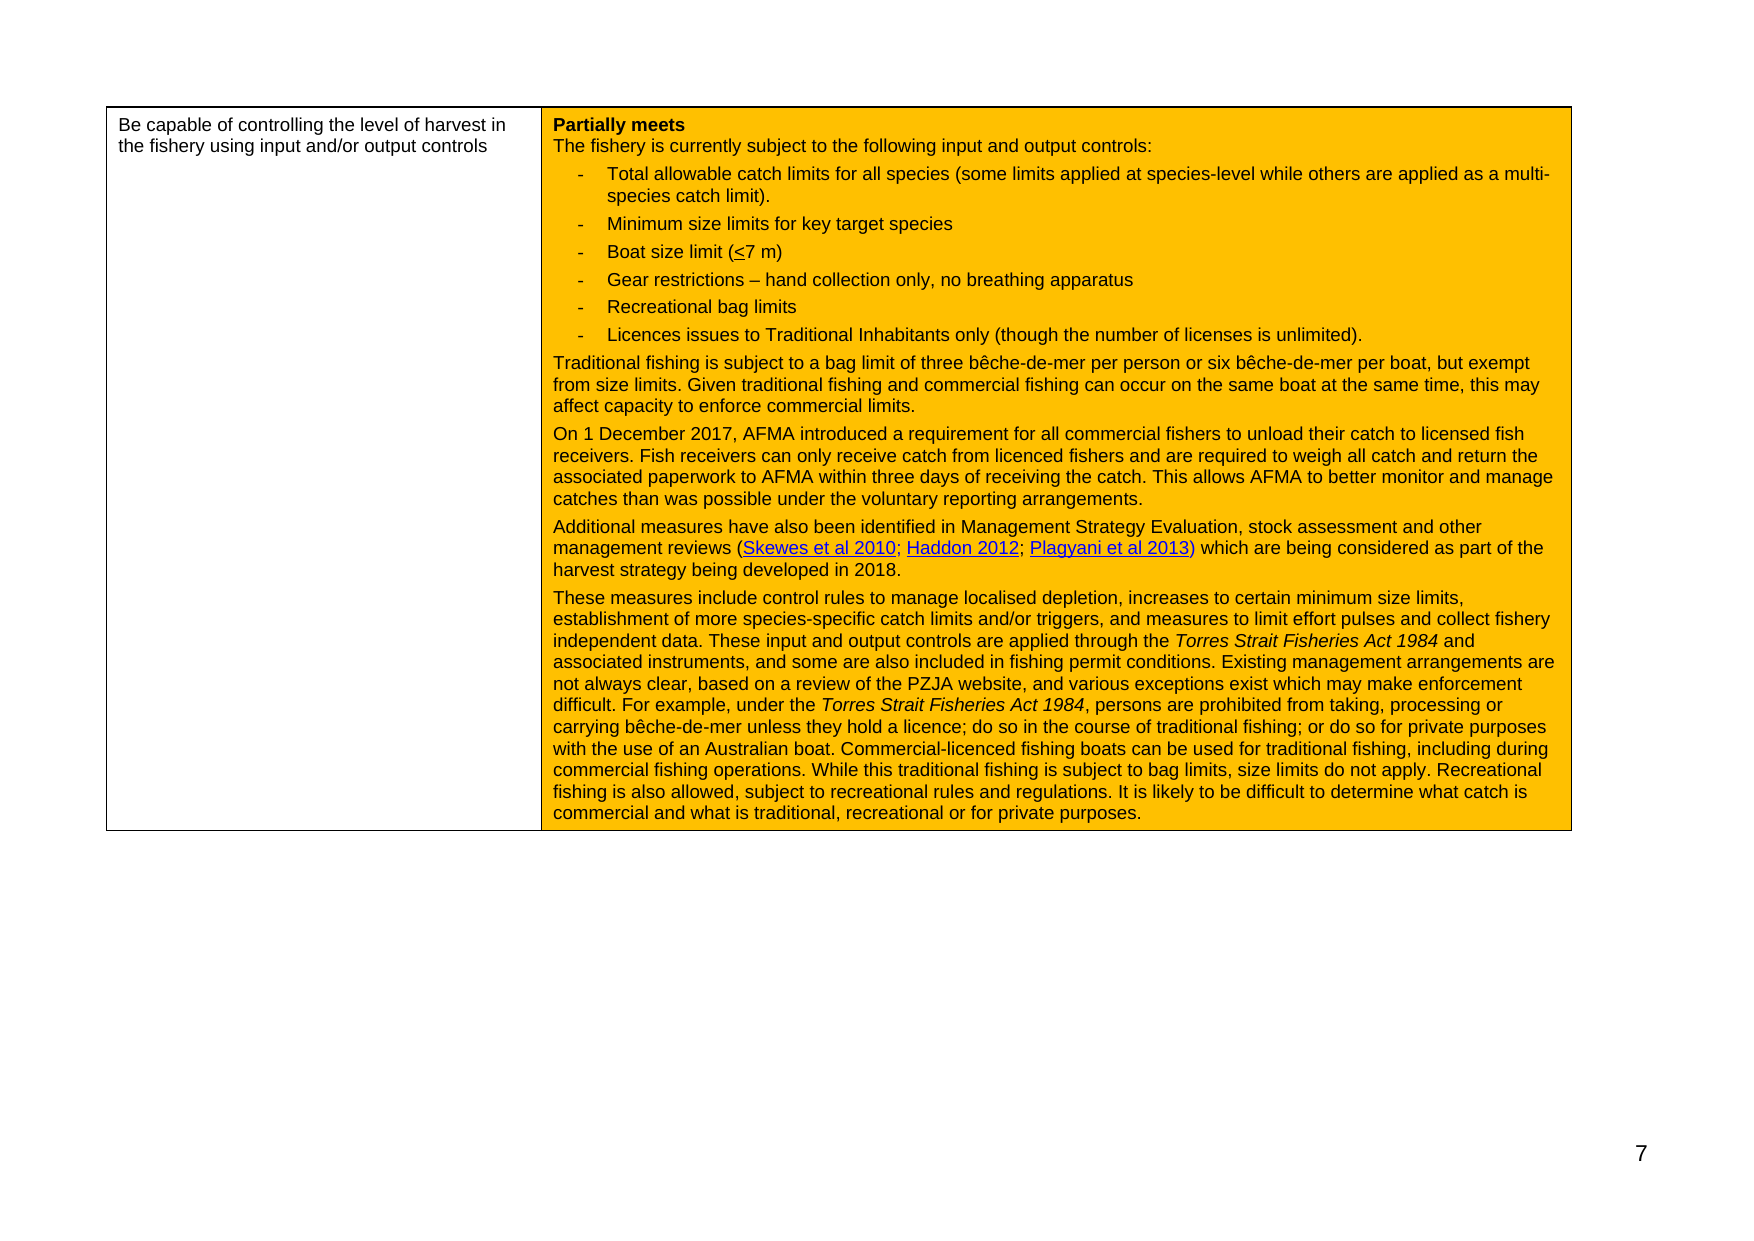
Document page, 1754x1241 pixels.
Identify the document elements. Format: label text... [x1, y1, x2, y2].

table_cell Be capable of controlling the level of harvest in the fishery using input and/or output controls [107, 108, 541, 830]
table_cell Partially meets The fishery is currently subject to the following input and output controls: Total allowable catch limits for all species (some limits applied at species-level while others are applied as a multi-species catch limit). Minimum size limits for key target species Boat size limit (<7 m) Gear restrictions – hand collection only, no breathing apparatus Recreational bag limits Licences issues to Traditional Inhabitants only (though the number of licenses is unlimited). Traditional fishing is subject to a bag limit of three bêche-de-mer per person or six bêche-de-mer per boat, but exempt from size limits. Given traditional fishing and commercial fishing can occur on the same boat at the same time, this may affect capacity to enforce commercial limits. On 1 December 2017, AFMA introduced a requirement for all commercial fishers to unload their catch to licensed fish receivers. Fish receivers can only receive catch from licenced fishers and are required to weigh all catch and return the associated paperwork to AFMA within three days of receiving the catch. This allows AFMA to better monitor and manage catches than was possible under the voluntary reporting arrangements. Additional measures have also been identified in Management Strategy Evaluation, stock assessment and other management reviews (Skewes et al 2010; Haddon 2012; Plagyani et al 2013) which are being considered as part of the harvest strategy being developed in 2018. These measures include control rules to manage localised depletion, increases to certain minimum size limits, establishment of more species-specific catch limits and/or triggers, and measures to limit effort pulses and collect fishery independent data. These input and output controls are applied through the Torres Strait Fisheries Act 1984 and associated instruments, and some are also included in fishing permit conditions. Existing management arrangements are not always clear, based on a review of the PZJA website, and various exceptions exist which may make enforcement difficult. For example, under the Torres Strait Fisheries Act 1984, persons are prohibited from taking, processing or carrying bêche-de-mer unless they hold a licence; do so in the course of traditional fishing; or do so for private purposes with the use of an Australian boat. Commercial-licenced fishing boats can be used for traditional fishing, including during commercial fishing operations. While this traditional fishing is subject to bag limits, size limits do not apply. Recreational fishing is also allowed, subject to recreational rules and regulations. It is likely to be difficult to determine what catch is commercial and what is traditional, recreational or for private purposes. [542, 108, 1571, 830]
